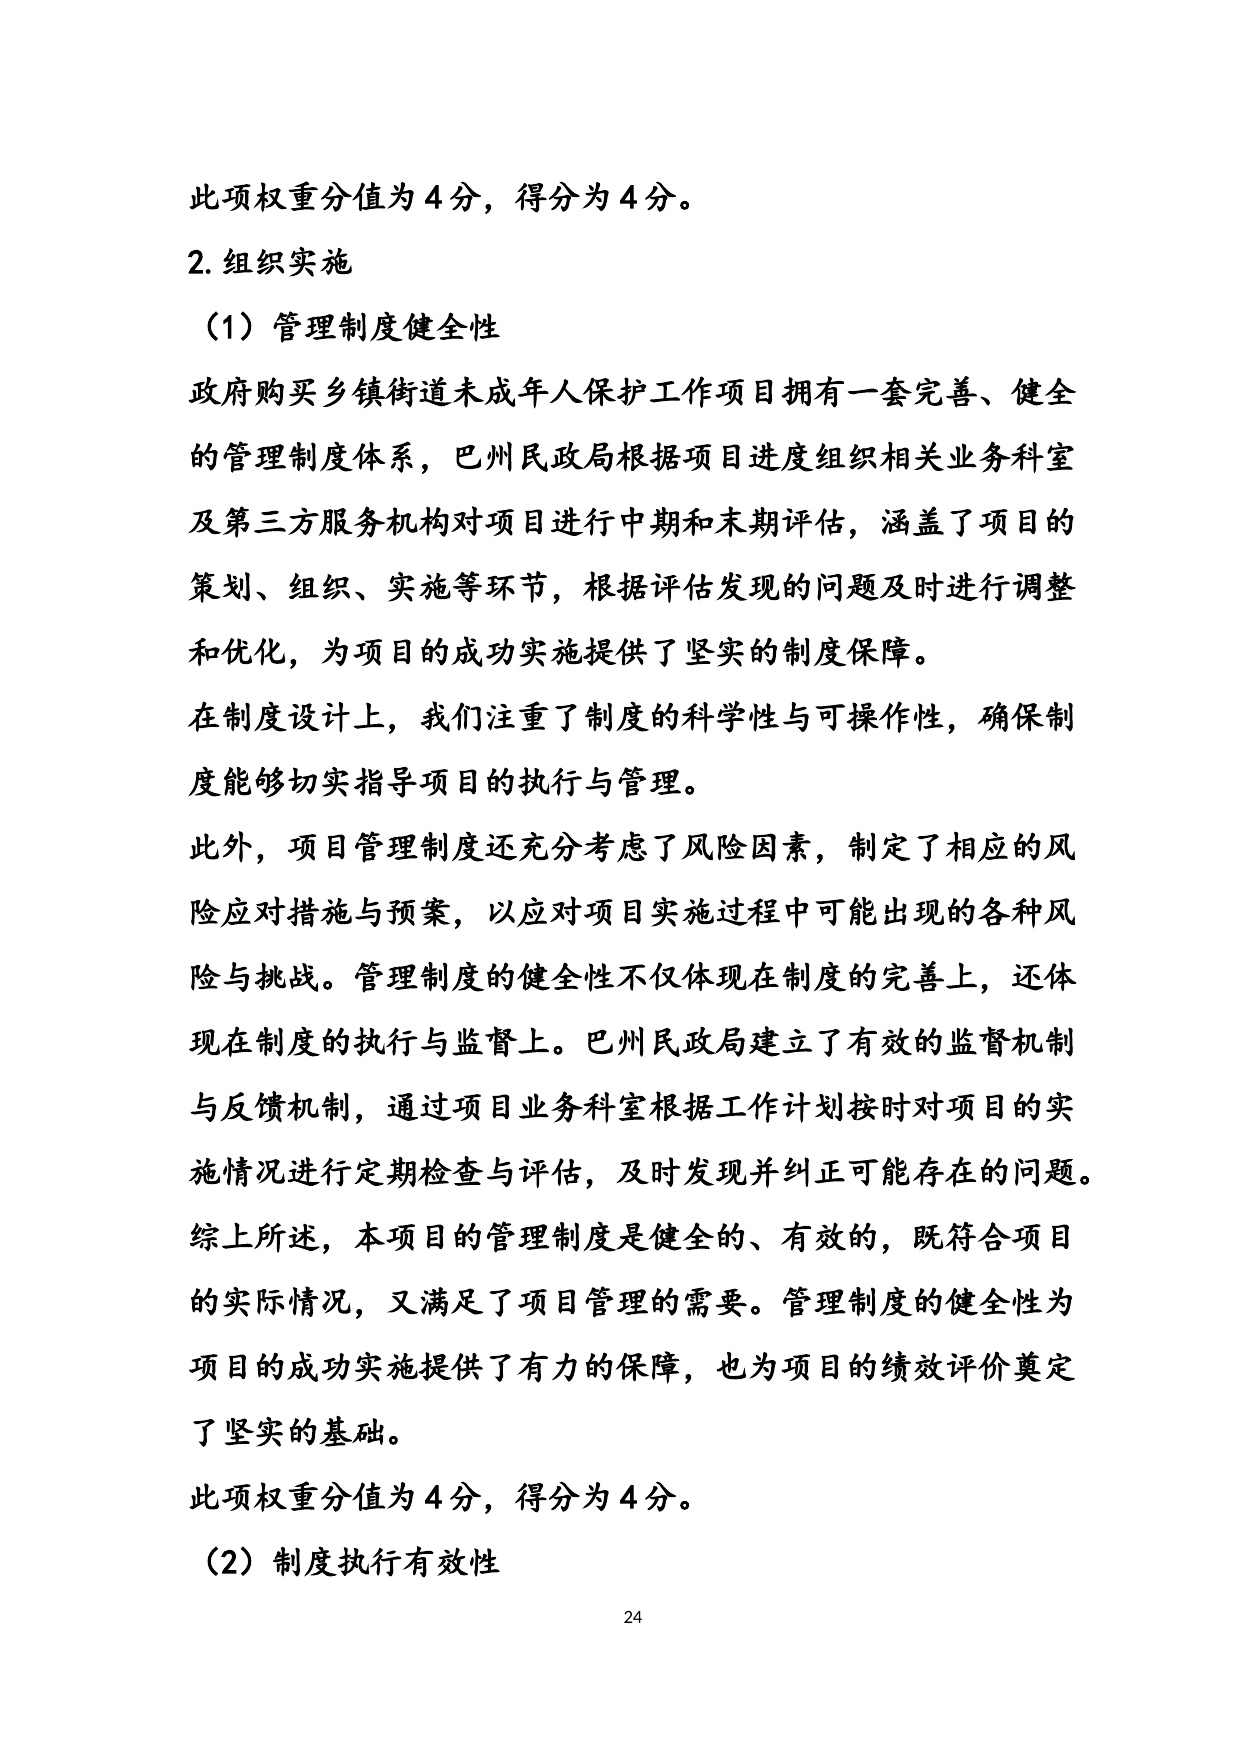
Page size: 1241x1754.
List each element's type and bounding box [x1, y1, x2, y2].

text [187, 162, 1078, 1592]
